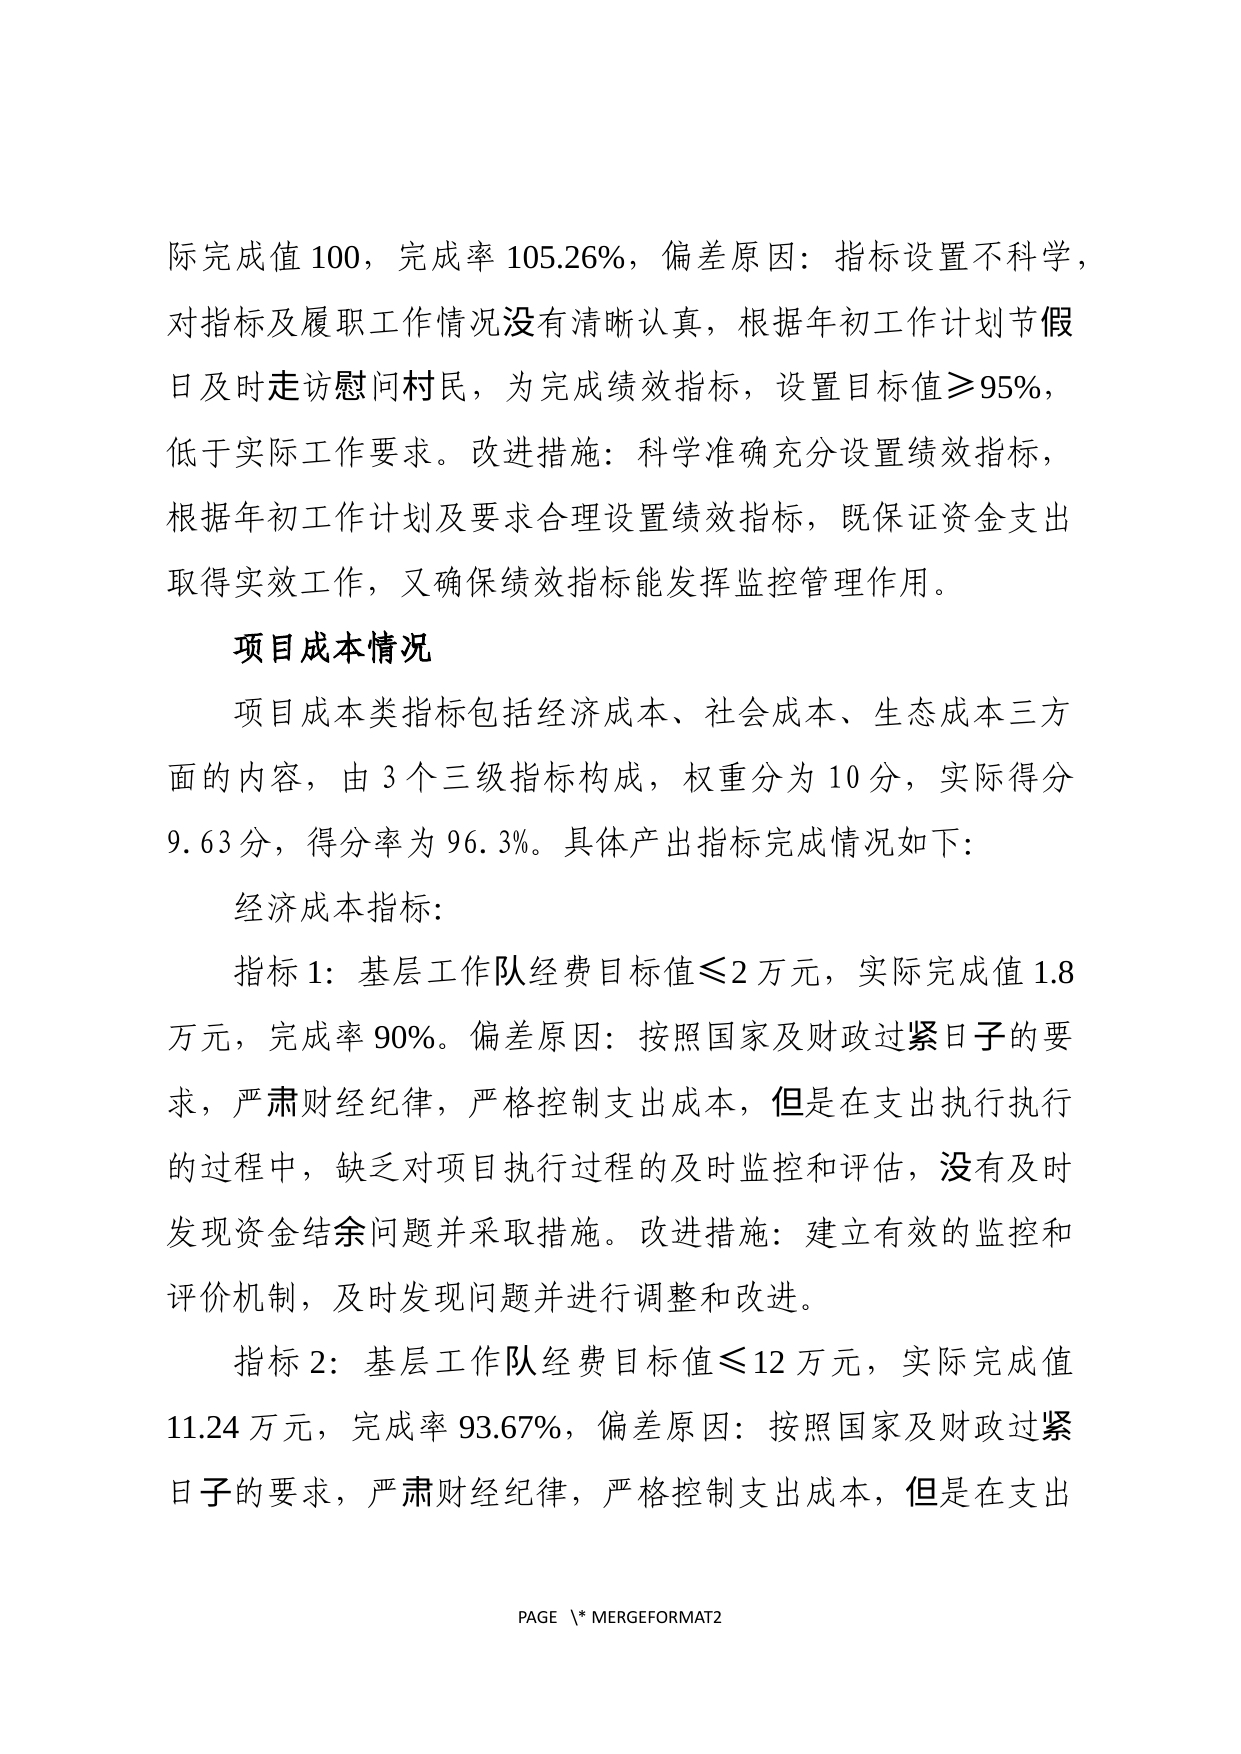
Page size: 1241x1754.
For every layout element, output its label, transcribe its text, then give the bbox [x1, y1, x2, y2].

text 指标1：基层工作队经费目标值≤2万元，实际完成值1.8万元，完成率90%。偏差原因：按照国家及财政过紧日子的要求，严肃财经纪律，严格控制支出成本，但是在支出执行执行的过程中，缺乏对项目执行过程的及时监控和评估，没有及时发现资金结余问题并采取措施。改进措施：建立有效的监控和评价机制，及时发现问题并进行调整和改进。 [165, 937, 1075, 1327]
text 经济成本指标： [165, 872, 1075, 937]
text 项目成本类指标包括经济成本、社会成本、生态成本三方面的内容，由3个三级指标构成，权重分为10分，实际得分9.63分，得分率为96.3%。具体产出指标完成情况如下： [165, 677, 1075, 872]
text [165, 1327, 1075, 1522]
text 项目成本情况 [165, 612, 1075, 677]
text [165, 222, 1075, 612]
